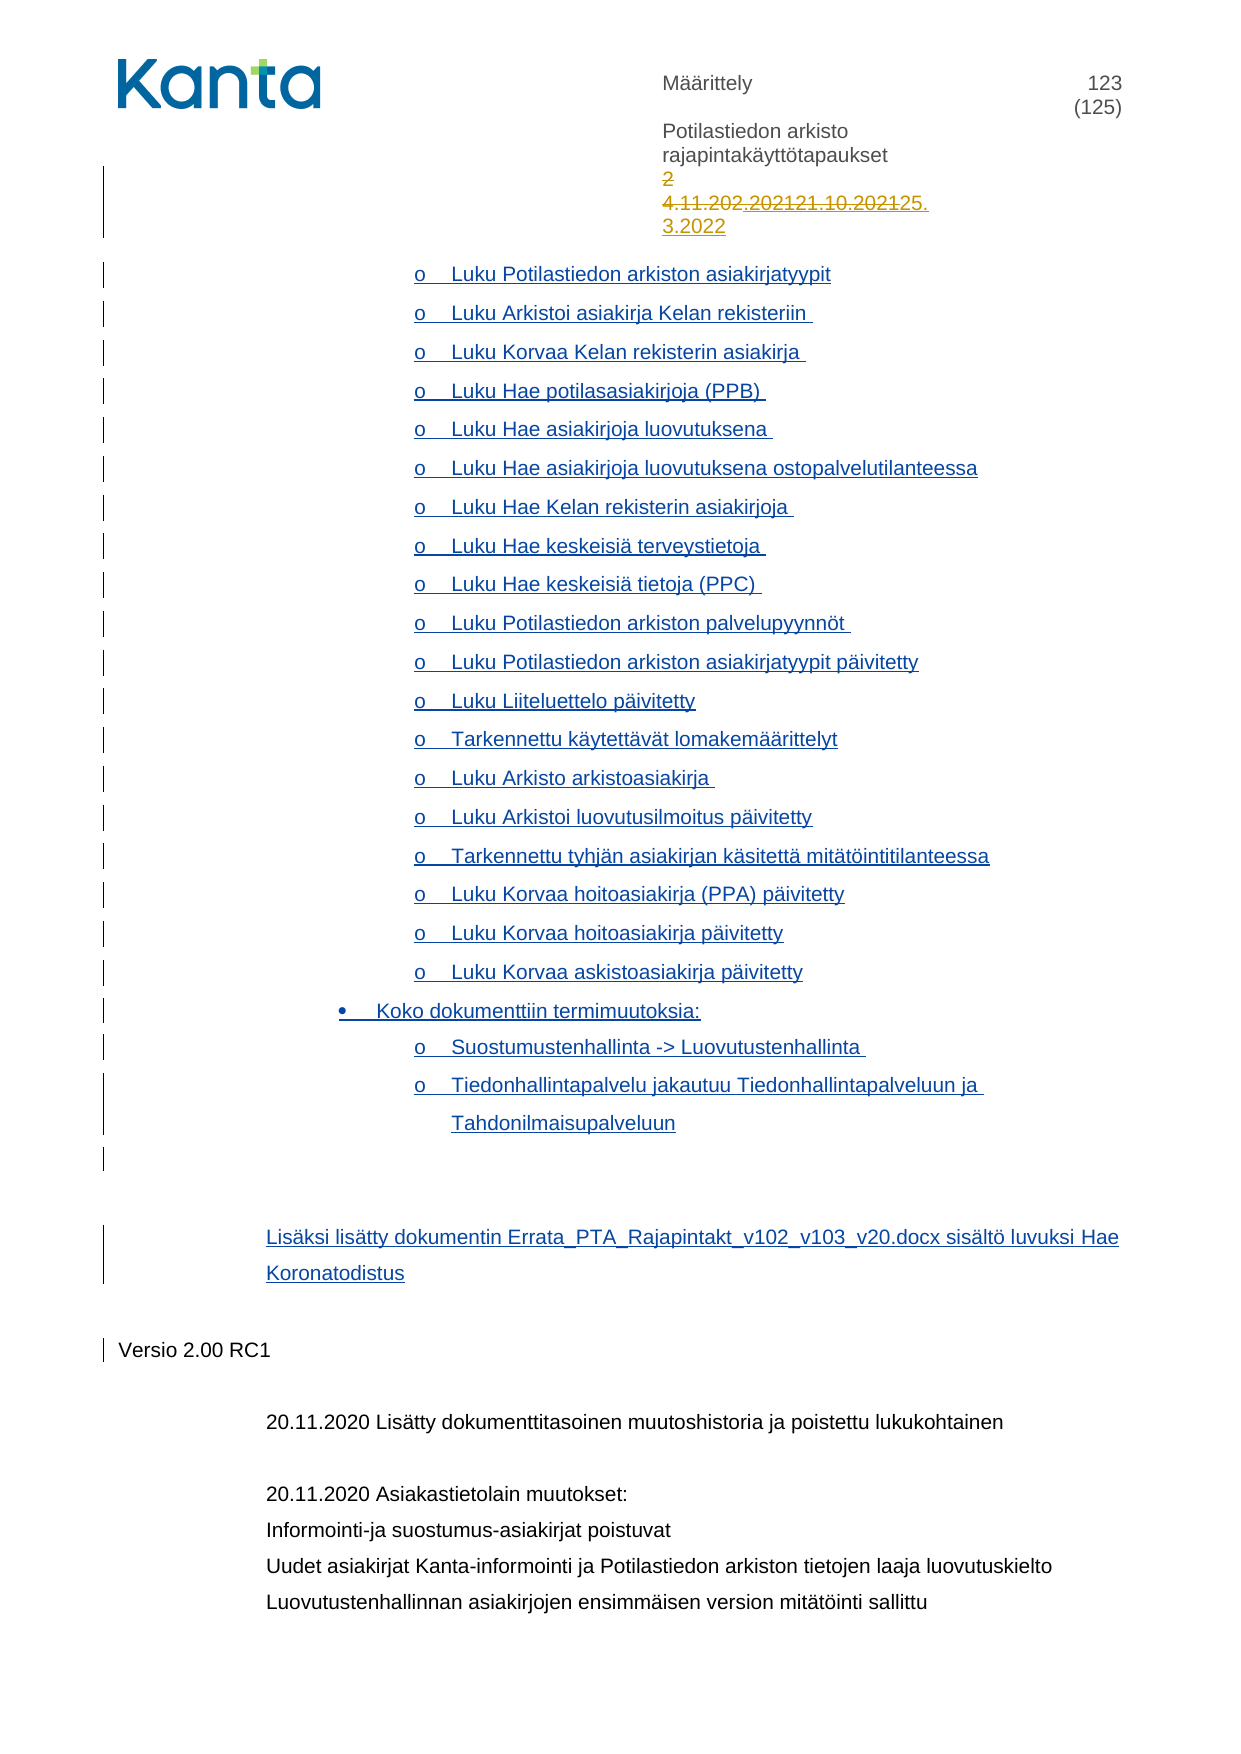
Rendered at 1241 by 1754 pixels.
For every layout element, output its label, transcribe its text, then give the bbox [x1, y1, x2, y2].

text Informointi-ja suostumus-asiakirjat poistuvat Uudet asiakirjat Kanta-informointi ja Potilastiedon arkiston tietojen laaja luovutuskielto Luovutustenhallinnan asiakirjojen ensimmäisen version mitätöinti sallittu [266, 1518, 1122, 1614]
text 20.11.2020 Lisätty dokumenttitasoinen muutoshistoria ja poistettu lukukohtainen [266, 1410, 1122, 1434]
text Versio 2.00 RC1 [118, 1338, 1122, 1362]
picture [118, 59, 321, 109]
text 20.11.2020 Asiakastietolain muutokset: [266, 1482, 1122, 1506]
